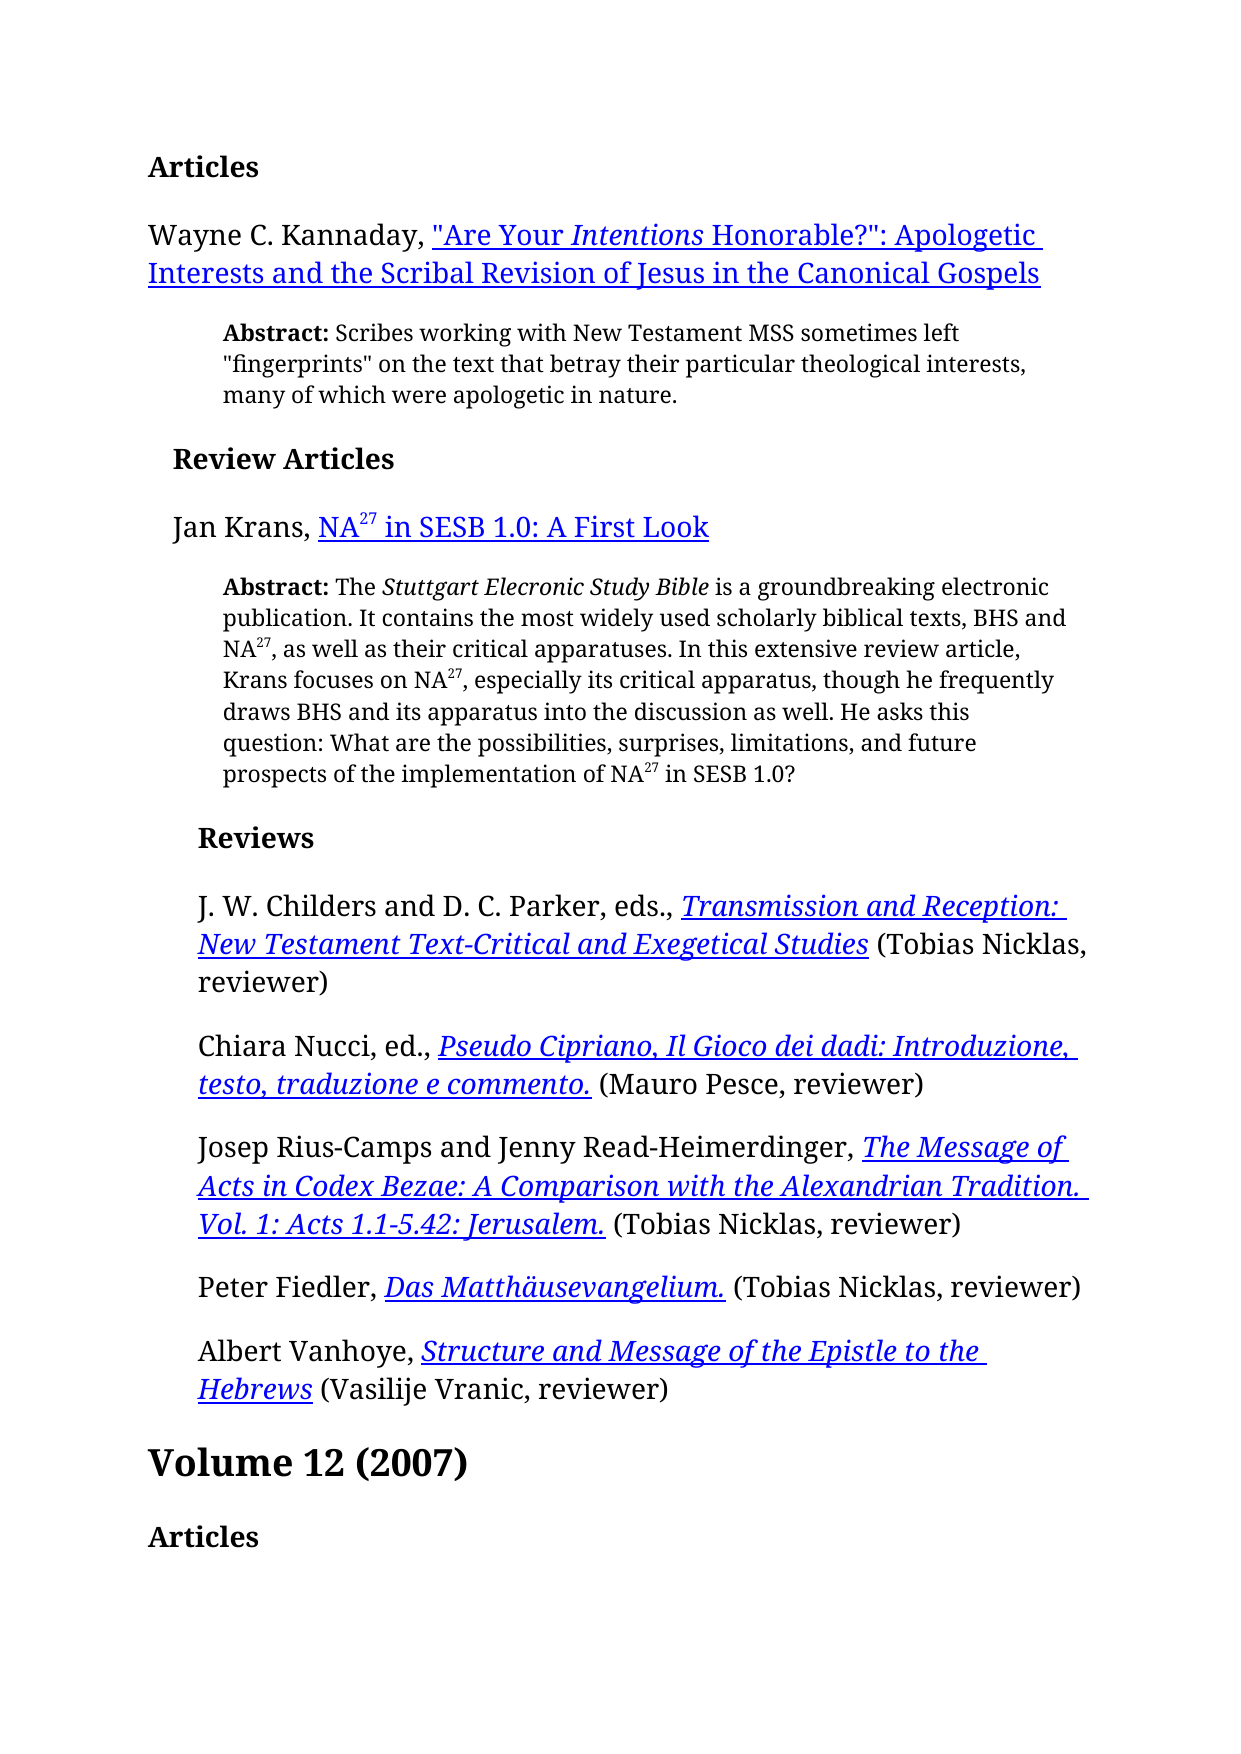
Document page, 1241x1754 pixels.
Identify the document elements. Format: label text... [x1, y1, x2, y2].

text Josep Rius-Camps and Jenny Read-Heimerdinger, The Message of Acts in Codex Bezae: A Comparison with the Alexandrian Tradition. Vol. 1: Acts 1.1-5.42: Jerusalem. (Tobias Nicklas, reviewer) [198, 1128, 1093, 1243]
text J. W. Childers and D. C. Parker, eds., Transmission and Reception: New Testament Text-Critical and Exegetical Studies (Tobias Nicklas, reviewer) [198, 886, 1093, 1001]
text Reviews [198, 818, 1093, 857]
text Articles [148, 1517, 1093, 1555]
text Albert Vanhoye, Structure and Message of the Epistle to the Hebrews (Vasilije Vranic, reviewer) [198, 1331, 1093, 1408]
text Wayne C. Kannaday, "Are Your Intentions Honorable?": Apologetic Interests and the Scribal Revision of Jesus in the Canonical Gospels [148, 215, 1093, 292]
text Abstract: The Stuttgart Elecronic Study Bible is a groundbreaking electronic publication. It contains the most widely used scholarly biblical texts, BHS and NA27, as well as their critical apparatuses. In this extensive review article, Krans focuses on NA27, especially its critical apparatus, though he frequently draws BHS and its apparatus into the discussion as well. He asks this question: What are the possibilities, surprises, limitations, and future prospects of the implementation of NA27 in SESB 1.0? [223, 571, 1068, 789]
text Volume 12 (2007) [148, 1437, 1093, 1488]
text Review Articles [173, 440, 1093, 478]
text Peter Fiedler, Das Matthäusevangelium. (Tobias Nicklas, reviewer) [198, 1268, 1093, 1306]
text Jan Krans, NA27 in SESB 1.0: A First Look [173, 507, 1093, 546]
text Articles [148, 148, 1093, 186]
text Chiara Nucci, ed., Pseudo Cipriano, Il Gioco dei dadi: Introduzione, testo, traduzione e commento. (Mauro Pesce, reviewer) [198, 1026, 1093, 1103]
text Abstract: Scribes working with New Testament MSS sometimes left "fingerprints" on the text that betray their particular theological interests, many of which were apologetic in nature. [223, 317, 1068, 411]
